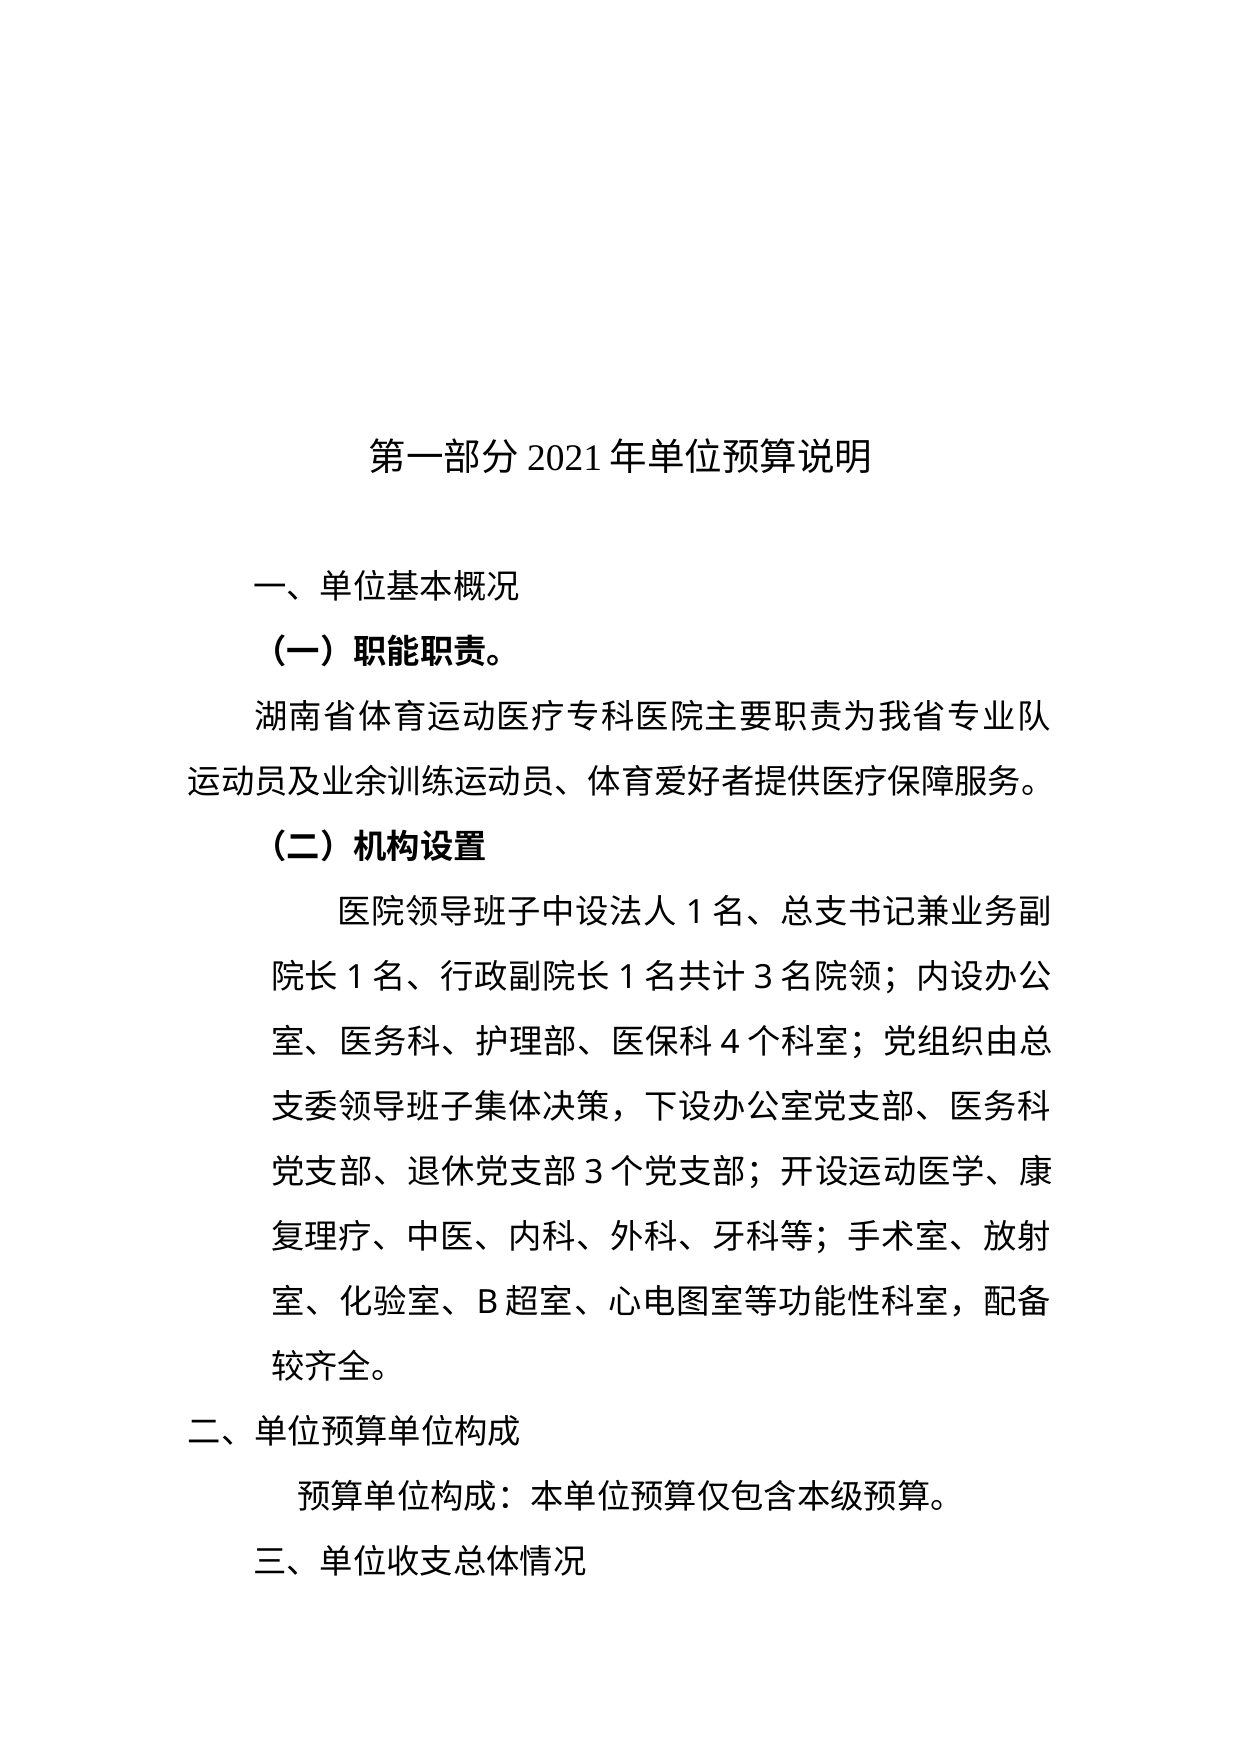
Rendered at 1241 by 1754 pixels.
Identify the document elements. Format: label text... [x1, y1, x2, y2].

list 机构设置 [187, 812, 1053, 877]
text 湖南省体育运动医疗专科医院主要职责为我省专业队运动员及业余训练运动员、体育爱好者提供医疗保障服务。 [187, 682, 1053, 812]
text 第一部分 2021年单位预算说明 [187, 422, 1053, 487]
list 医院领导班子中设法人1名、总支书记兼业务副院长1名、行政副院长1名共计3名院领；内设办公室、医务科、护理部、医保科4个科室；党组织由总支委领导班子集体决策，下设办公室党支部、医务科党支部、退休党支部3个党支部；开设运动医学、康复理疗、中医、内科、外科、牙科等；手术室、放射室、化验室、B超室、心电图室等功能性科室，配备较齐全。 [271, 877, 1053, 1397]
text 三、单位收支总体情况 [187, 1527, 1053, 1592]
text 一、单位基本概况 [187, 552, 1053, 617]
text （一）职能职责。 [187, 617, 1053, 682]
list 单位预算单位构成 [187, 1397, 1053, 1462]
list 预算单位构成：本单位预算仅包含本级预算。 [271, 1462, 1053, 1527]
